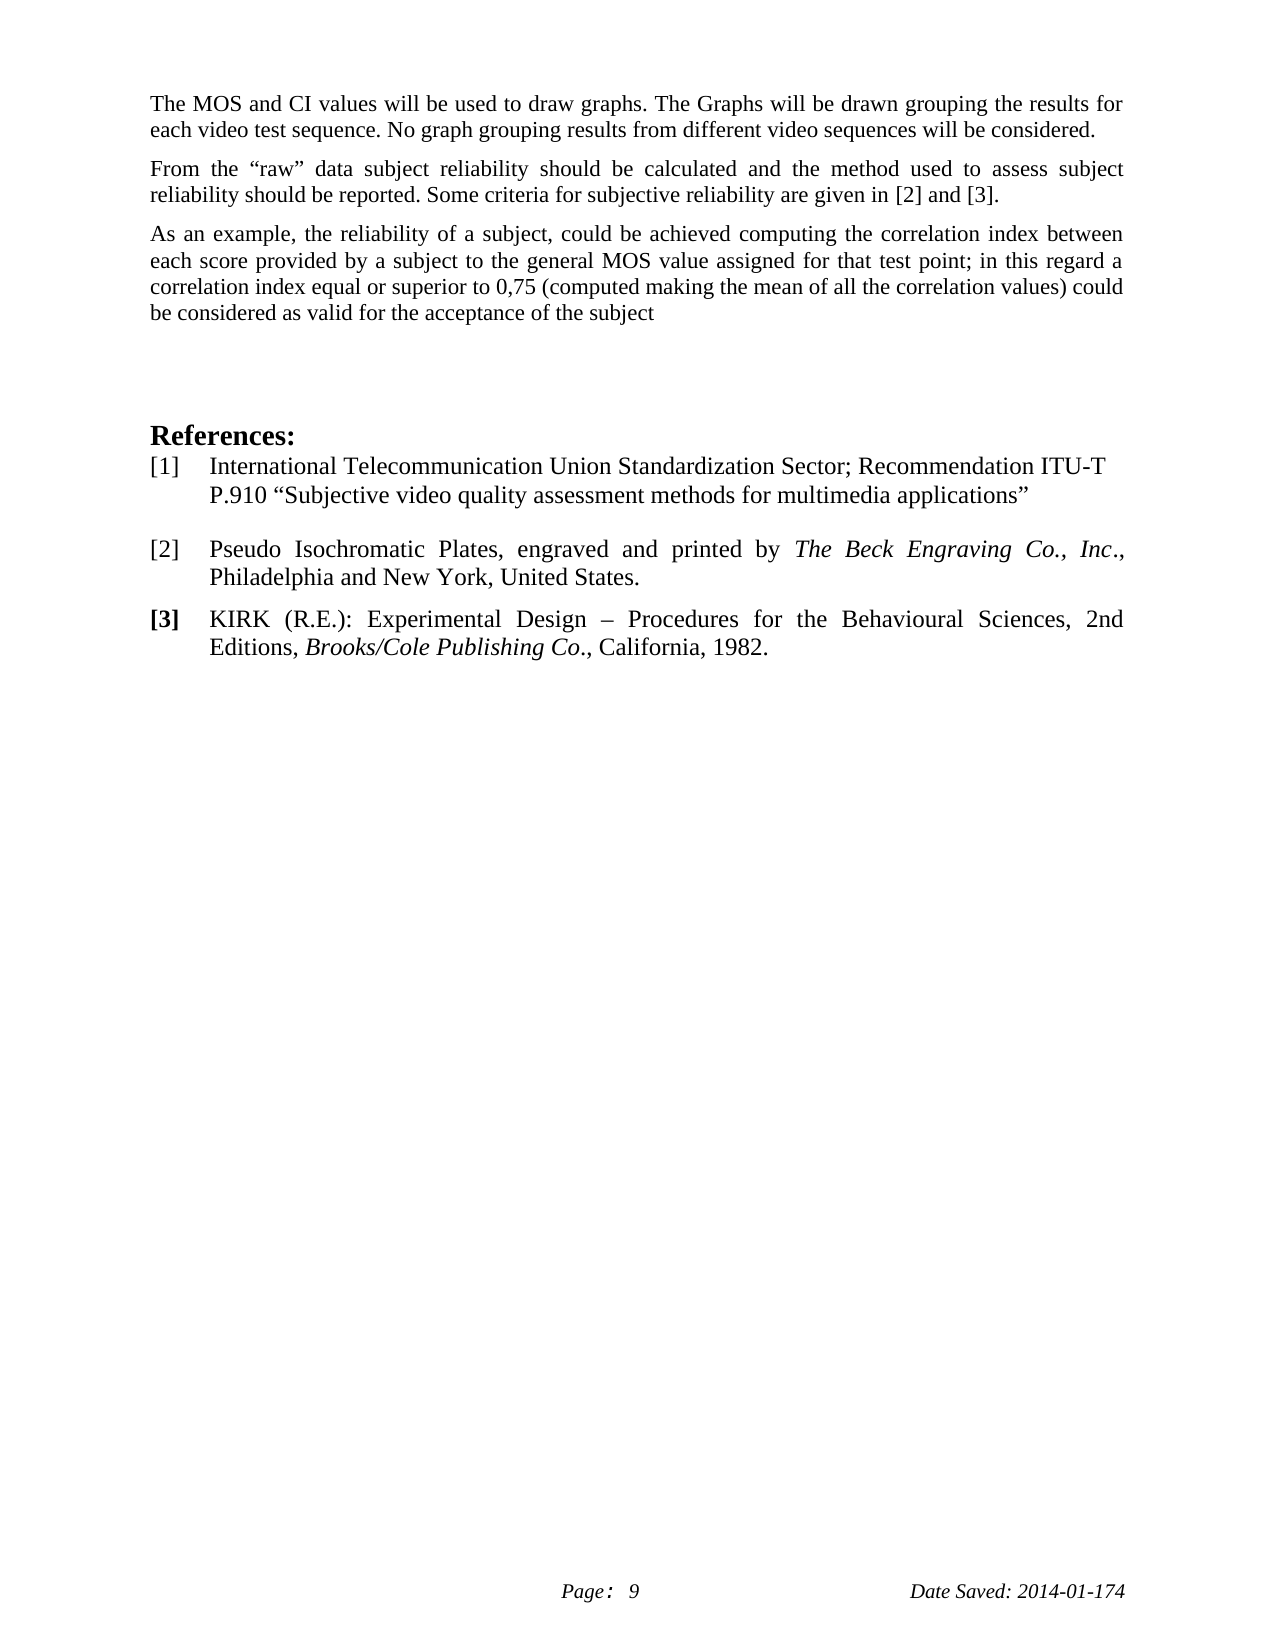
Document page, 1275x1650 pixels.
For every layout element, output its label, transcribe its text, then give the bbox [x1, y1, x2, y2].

text From the “raw” data subject reliability should be calculated and the method used to assess subject reliability should be reported. Some criteria for subjective reliability are given in [2] and [3]. [150, 155, 1125, 208]
text References: [150, 418, 1125, 451]
text The MOS and CI values will be used to draw graphs. The Graphs will be drawn grouping the results for each video test sequence. No graph grouping results from different video sequences will be considered. [150, 90, 1125, 143]
list Pseudo Isochromatic Plates, engraved and printed by The Beck Engraving Co., Inc., Philadelphia and New York, United States. [150, 534, 1125, 591]
list International Telecommunication Union Standardization Sector; Recommendation ITU-T P.910 “Subjective video quality assessment methods for multimedia applications” [150, 451, 1125, 509]
list KIRK (R.E.): Experimental Design – Procedures for the Behavioural Sciences, 2nd Editions, Brooks/Cole Publishing Co., California, 1982. [150, 604, 1125, 661]
text As an example, the reliability of a subject, could be achieved computing the correlation index between each score provided by a subject to the general MOS value assigned for that test point; in this regard a correlation index equal or superior to 0,75 (computed making the mean of all the correlation values) could be considered as valid for the acceptance of the subject [150, 220, 1125, 326]
